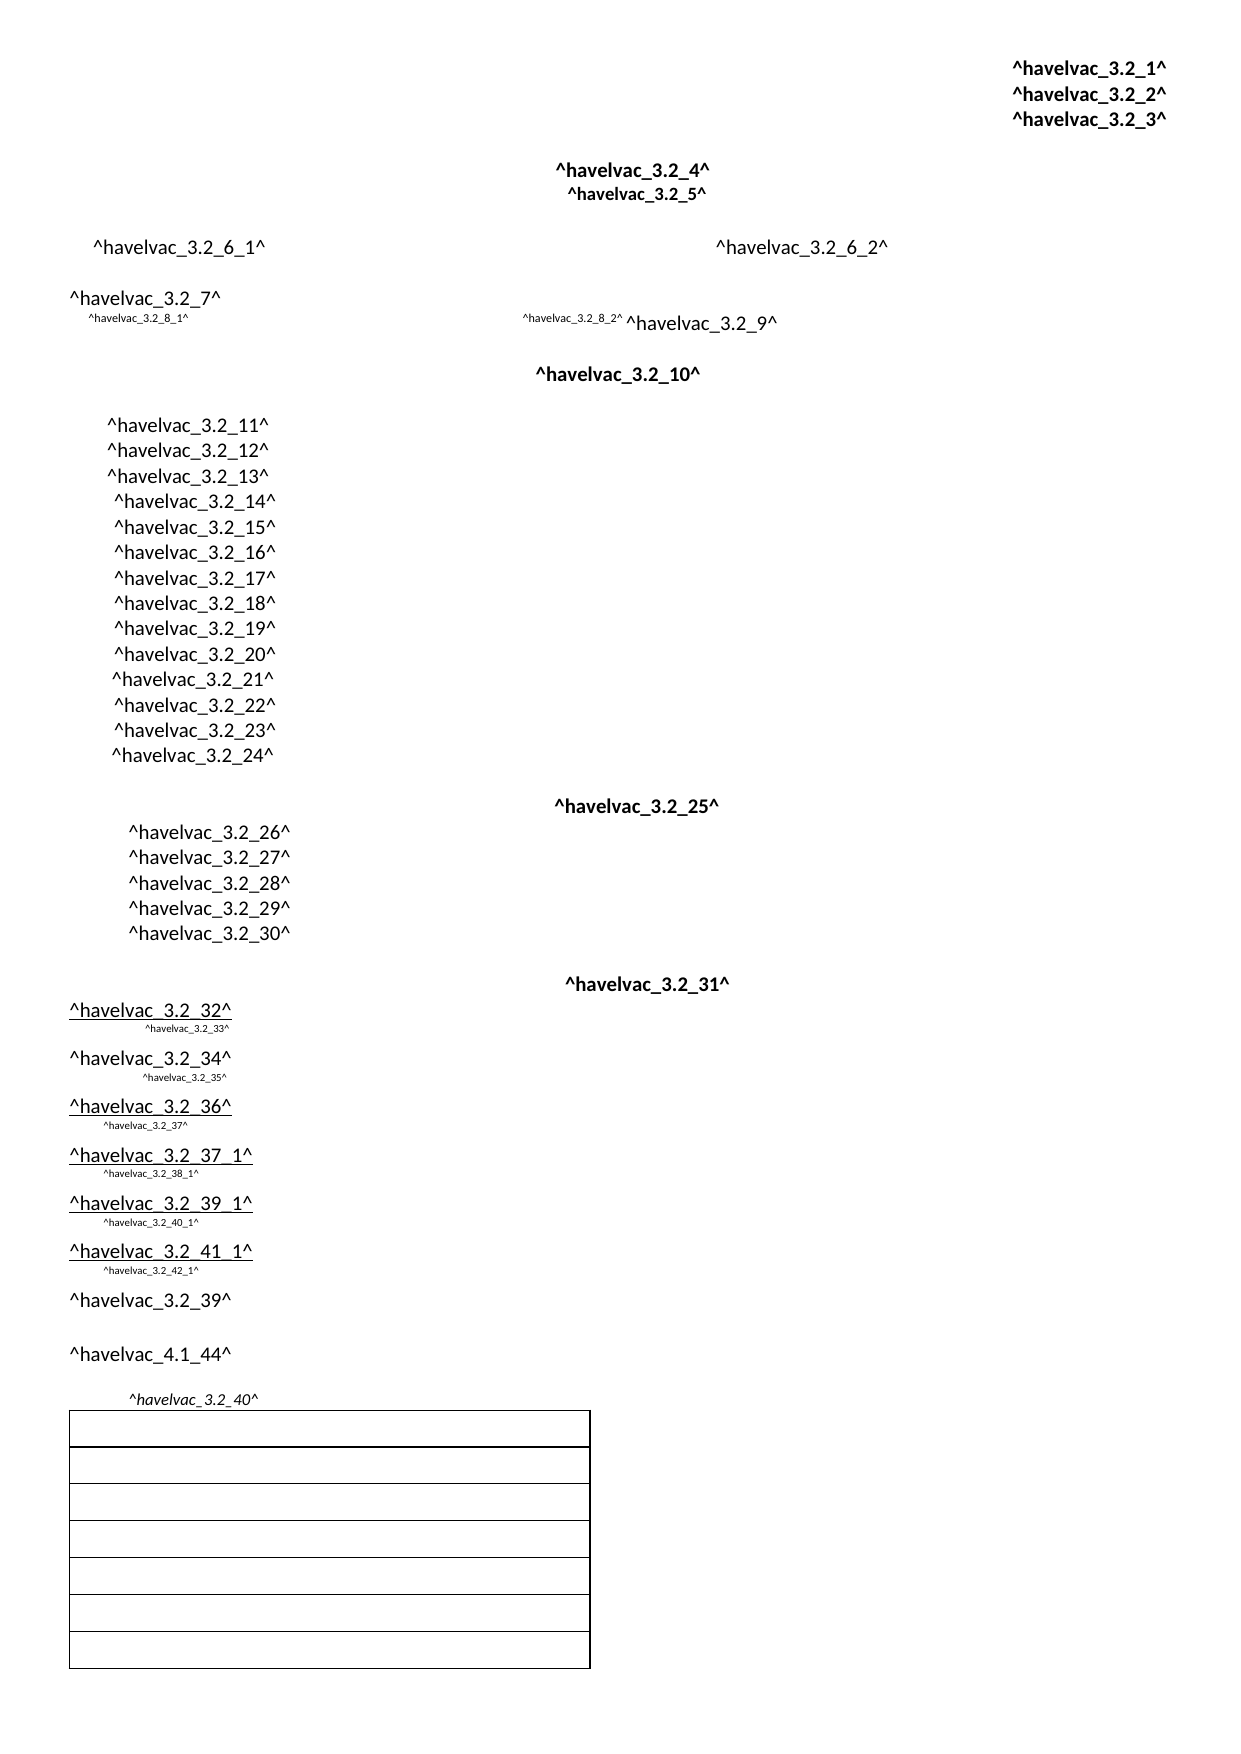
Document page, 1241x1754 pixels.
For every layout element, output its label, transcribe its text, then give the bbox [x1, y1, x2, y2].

text ^havelvac_3.2_24^ [69, 743, 1167, 768]
text ^havelvac_3.2_14^ [69, 488, 1167, 514]
text ^havelvac_3.2_20^ [69, 641, 1167, 666]
text ^havelvac_3.2_2^ [69, 81, 1167, 106]
text ^havelvac_3.2_39_1^ [69, 1190, 1167, 1216]
text ^havelvac_3.2_8_1^ ^havelvac_3.2_8_2^ ^havelvac_3.2_9^ [69, 311, 1167, 336]
text ^havelvac_3.2_35^ [69, 1071, 1167, 1093]
text ^havelvac_3.2_30^ [69, 921, 1167, 946]
text ^havelvac_4.1_44^ [69, 1341, 1167, 1366]
text ^havelvac_3.2_3^ [69, 106, 1167, 132]
text ^havelvac_3.2_22^ [69, 692, 1167, 717]
text ^havelvac_3.2_28^ [69, 870, 1167, 895]
text ^havelvac_3.2_37_1^ [69, 1142, 1167, 1167]
text ^havelvac_3.2_26^ [69, 819, 1167, 844]
text ^havelvac_3.2_21^ [69, 666, 1167, 692]
text ^havelvac_3.2_34^ [69, 1045, 1167, 1071]
text ^havelvac_3.2_5^ [69, 183, 1167, 206]
text ^havelvac_3.2_33^ [69, 1022, 1167, 1045]
text ^havelvac_3.2_13^ [69, 463, 1167, 488]
text ^havelvac_3.2_27^ [69, 844, 1167, 870]
text ^havelvac_3.2_31^ [69, 971, 1167, 997]
text ^havelvac_3.2_32^ [69, 997, 1167, 1022]
text ^havelvac_3.2_17^ [113, 565, 1167, 590]
text ^havelvac_3.2_10^ [69, 361, 1167, 387]
text ^havelvac_3.2_1^ [69, 56, 1167, 81]
text ^havelvac_3.2_40_1^ [69, 1216, 1167, 1238]
text ^havelvac_3.2_36^ [69, 1093, 1167, 1119]
text ^havelvac_3.2_39^ [69, 1287, 1167, 1312]
text ^havelvac_3.2_42_1^ [69, 1264, 1167, 1287]
text ^havelvac_3.2_25^ [107, 793, 1167, 819]
text ^havelvac_3.2_29^ [69, 895, 1167, 921]
text ^havelvac_3.2_41_1^ [69, 1238, 1167, 1264]
text ^havelvac_3.2_19^ [69, 616, 1167, 641]
text ^havelvac_3.2_23^ [69, 717, 1167, 743]
text ^havelvac_3.2_16^ [69, 539, 1167, 565]
text ^havelvac_3.2_38_1^ [69, 1167, 1167, 1190]
text ^havelvac_3.2_40^ [69, 1389, 1167, 1409]
text ^havelvac_3.2_18^ [69, 590, 1167, 616]
text ^havelvac_3.2_4^ [69, 157, 1167, 183]
text ^havelvac_3.2_7^ [69, 285, 1167, 311]
text ^havelvac_3.2_12^ [69, 438, 1167, 463]
text ^havelvac_3.2_6_1^ ^havelvac_3.2_6_2^ [69, 234, 1167, 260]
text ^havelvac_3.2_15^ [69, 514, 1167, 539]
text ^havelvac_3.2_37^ [69, 1119, 1167, 1142]
text ^havelvac_3.2_11^ [69, 412, 1167, 438]
